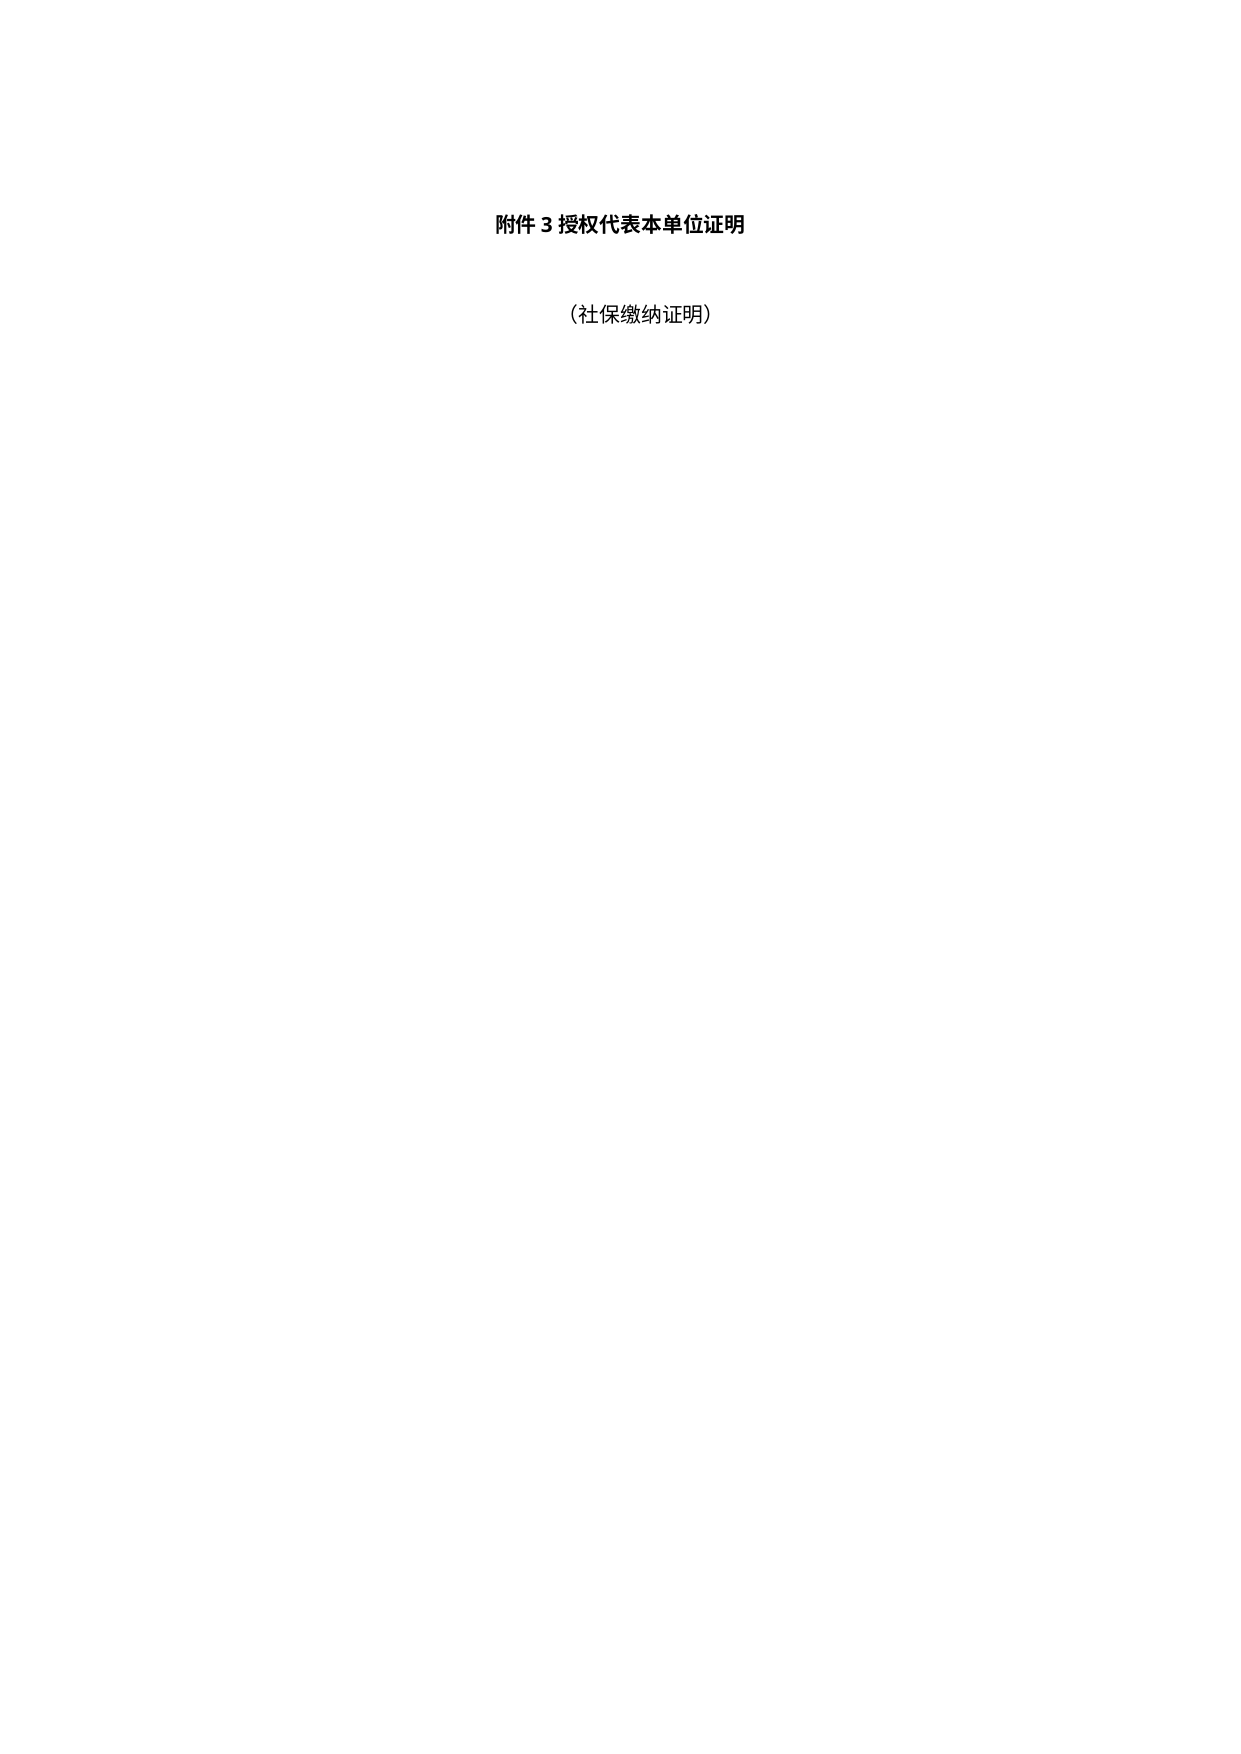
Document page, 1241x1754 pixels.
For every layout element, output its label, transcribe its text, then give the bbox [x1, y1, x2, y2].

text 附件3 授权代表本单位证明 [187, 209, 1053, 239]
text （社保缴纳证明） [187, 297, 1053, 329]
